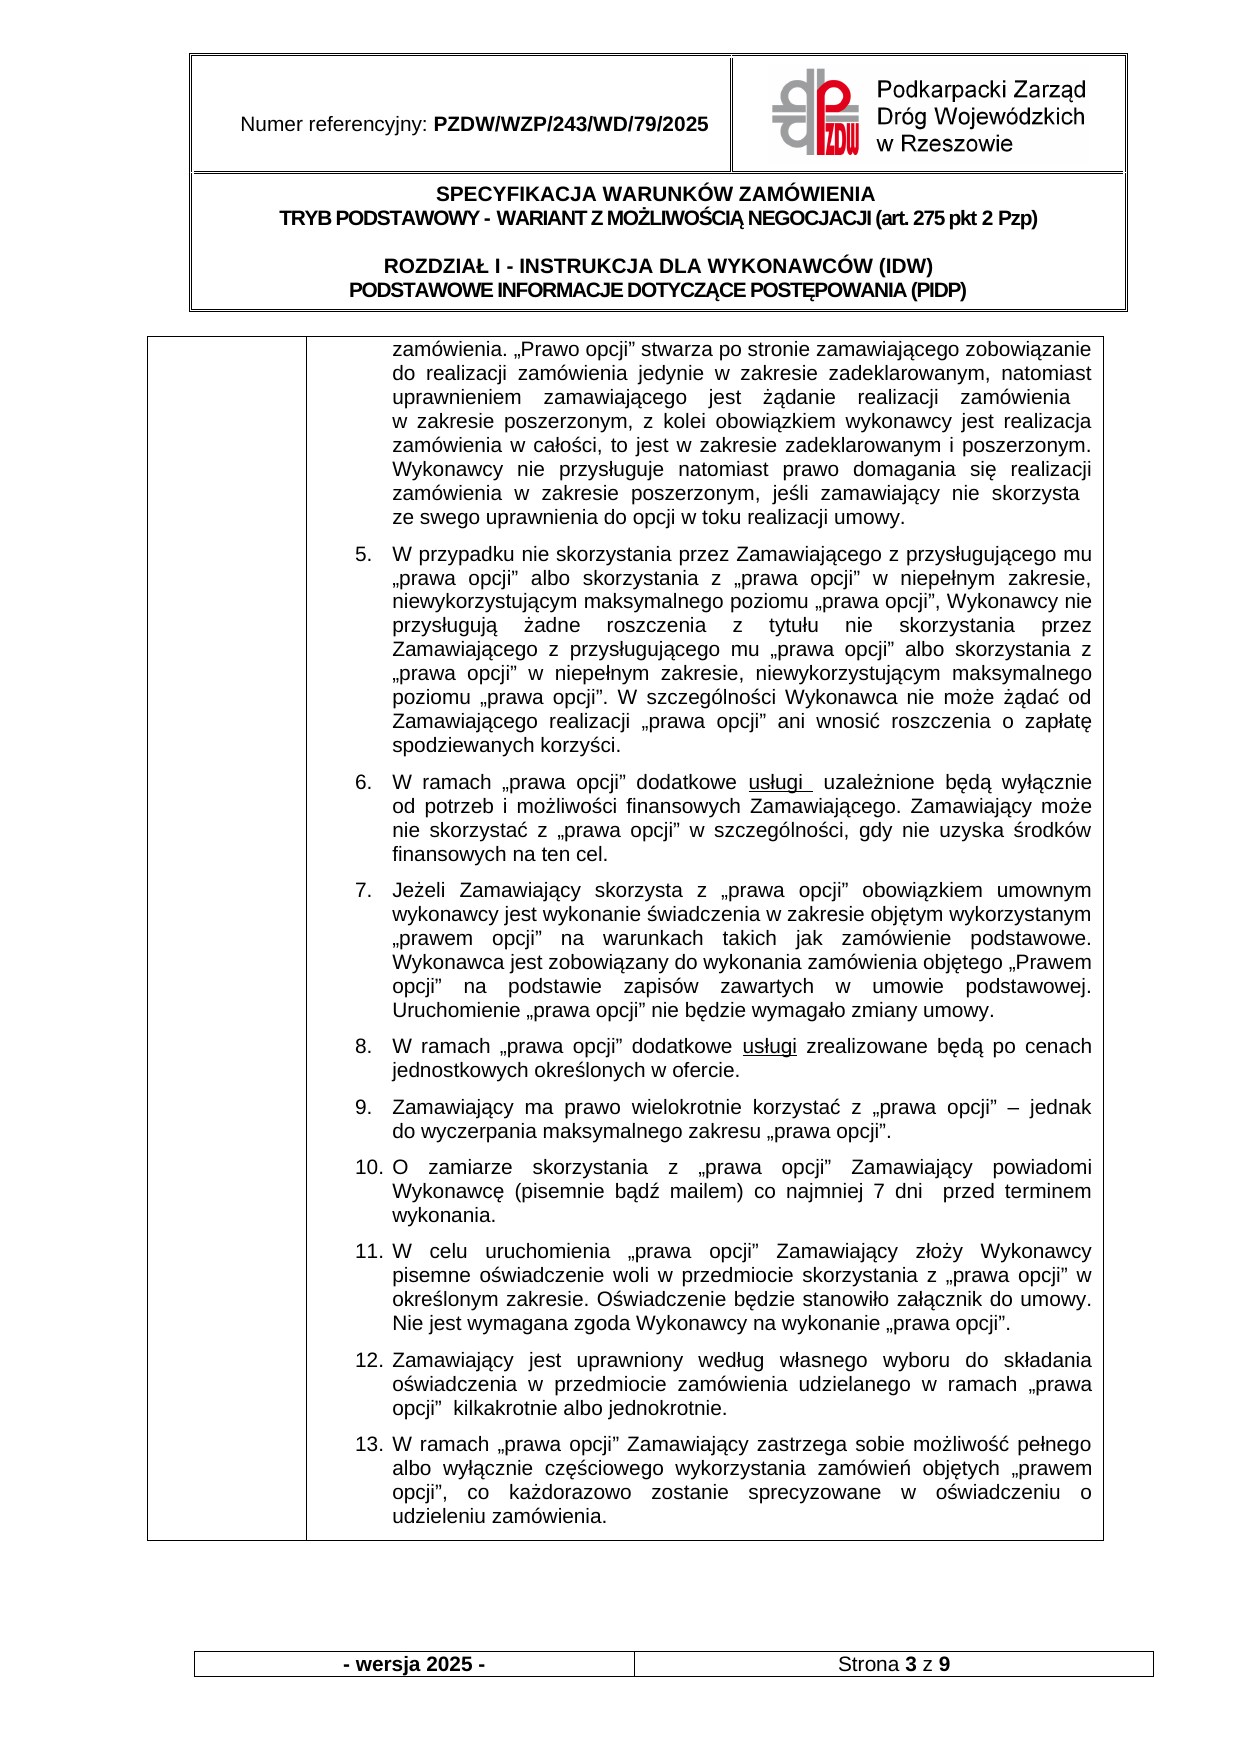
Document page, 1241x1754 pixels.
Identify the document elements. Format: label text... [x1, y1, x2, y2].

picture [768, 63, 1090, 164]
table_cell [148, 337, 306, 1540]
